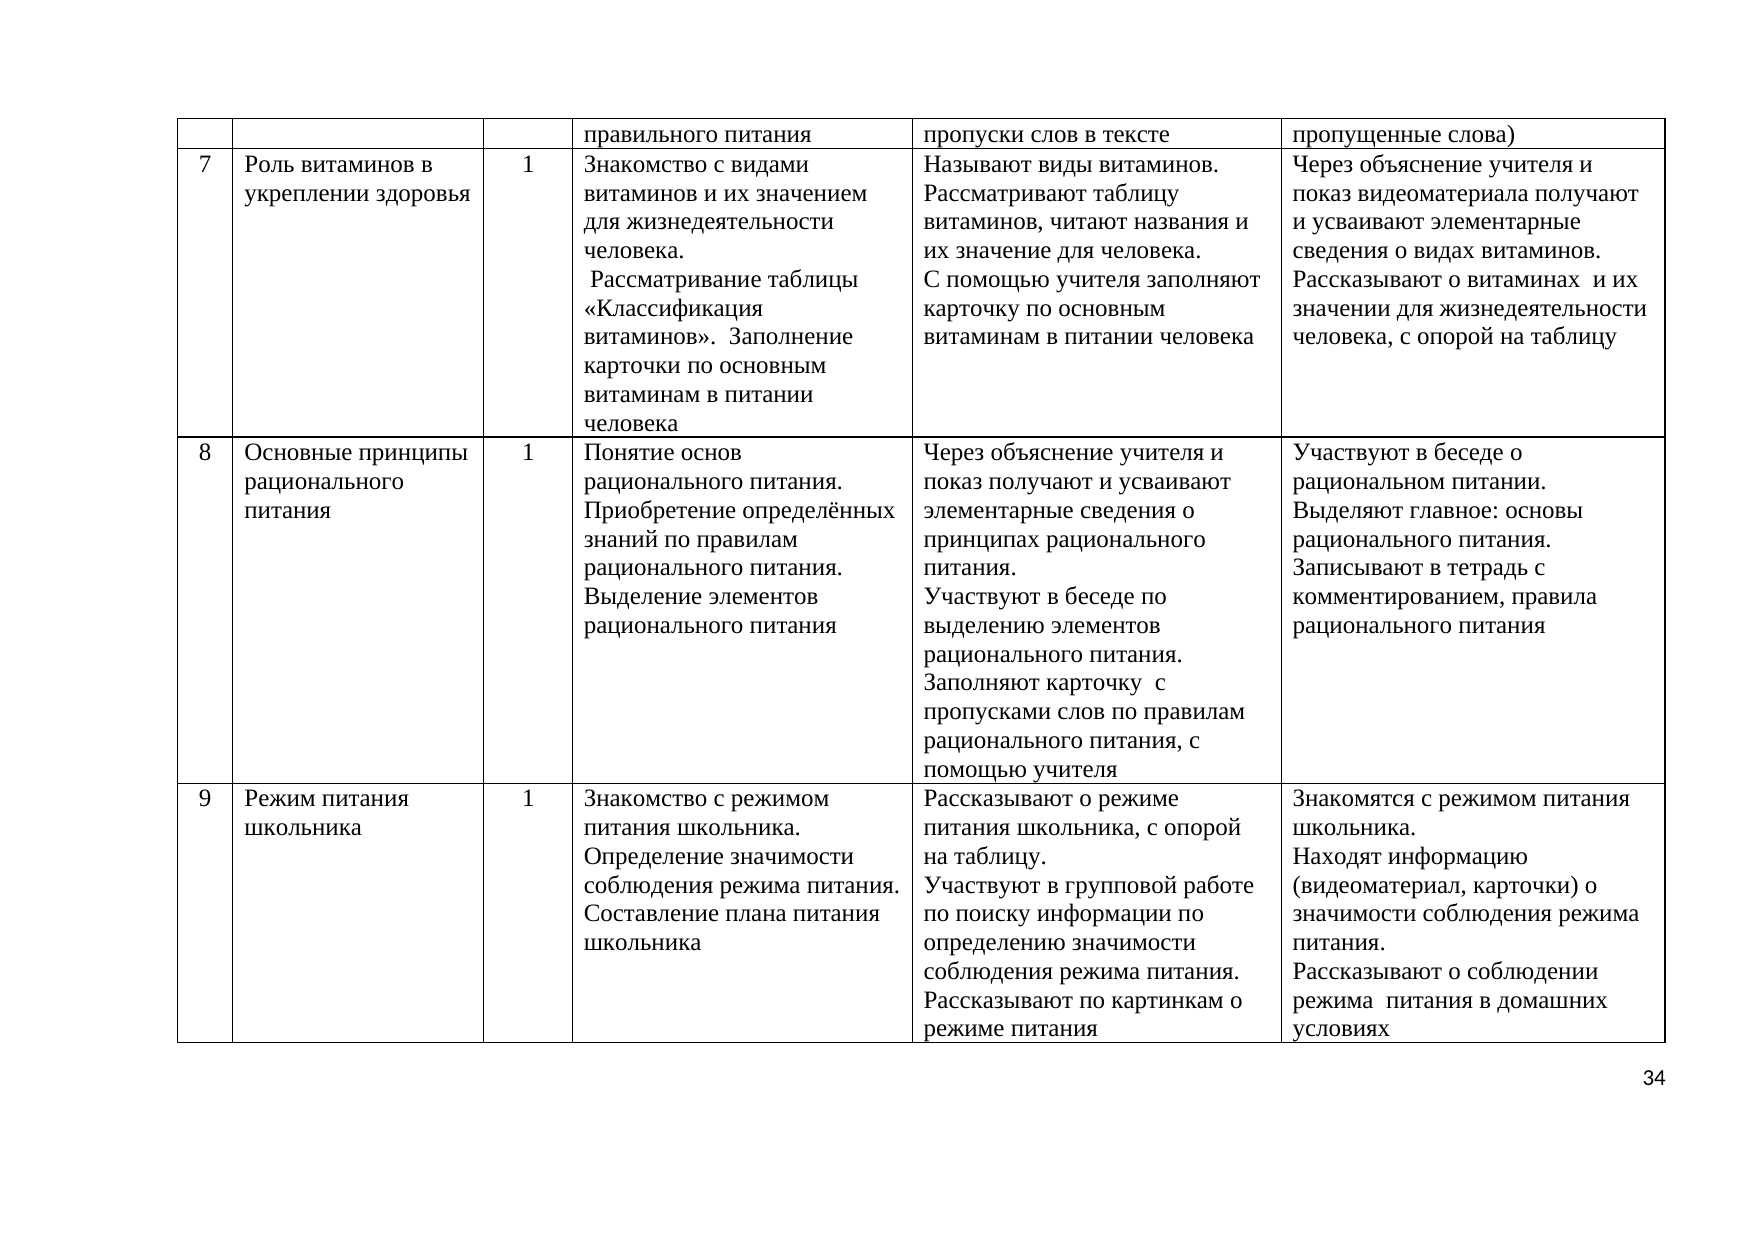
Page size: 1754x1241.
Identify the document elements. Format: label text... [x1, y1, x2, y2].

table_cell Основные принципы рационального питания [233, 438, 483, 782]
table_cell Знакомство с видами витаминов и их значением для жизнедеятельности человека. Рассматривание таблицы «Классификация витаминов». Заполнение карточки по основным витаминам в питании человека [573, 149, 912, 436]
table_cell 9 [178, 784, 232, 1042]
table_cell Через объяснение учителя и показ видеоматериала получают и усваивают элементарные сведения о видах витаминов. Рассказывают о витаминах и их значении для жизнедеятельности человека, с опорой на таблицу [1282, 149, 1664, 436]
table_cell Через объяснение учителя и показ получают и усваивают элементарные сведения о принципах рационального питания. Участвуют в беседе по выделению элементов рационального питания. Заполняют карточку с пропусками слов по правилам рационального питания, с помощью учителя [913, 438, 1281, 782]
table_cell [573, 119, 912, 148]
table_cell 1 [484, 119, 572, 148]
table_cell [573, 784, 912, 1042]
table_cell 8 [178, 438, 232, 782]
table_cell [1282, 119, 1664, 148]
table_cell 1 [484, 149, 572, 436]
table_cell Понятие основ рационального питания. Приобретение определённых знаний по правилам рационального питания. Выделение элементов рационального питания [573, 438, 912, 782]
table_cell 1 [484, 784, 572, 1042]
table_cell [913, 119, 1281, 148]
table_cell Называют виды витаминов. Рассматривают таблицу витаминов, читают названия и их значение для человека. С помощью учителя заполняют карточку по основным витаминам в питании человека [913, 149, 1281, 436]
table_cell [233, 119, 483, 148]
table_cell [1282, 784, 1664, 1042]
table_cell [913, 784, 1281, 1042]
table_cell Участвуют в беседе о рациональном питании. Выделяют главное: основы рационального питания. Записывают в тетрадь с комментированием, правила рационального питания [1282, 438, 1664, 782]
table_cell 6 [178, 119, 232, 148]
table_cell 7 [178, 149, 232, 436]
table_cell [233, 784, 483, 1042]
table_cell Роль витаминов в укреплении здоровья [233, 149, 483, 436]
table_cell 1 [484, 438, 572, 782]
